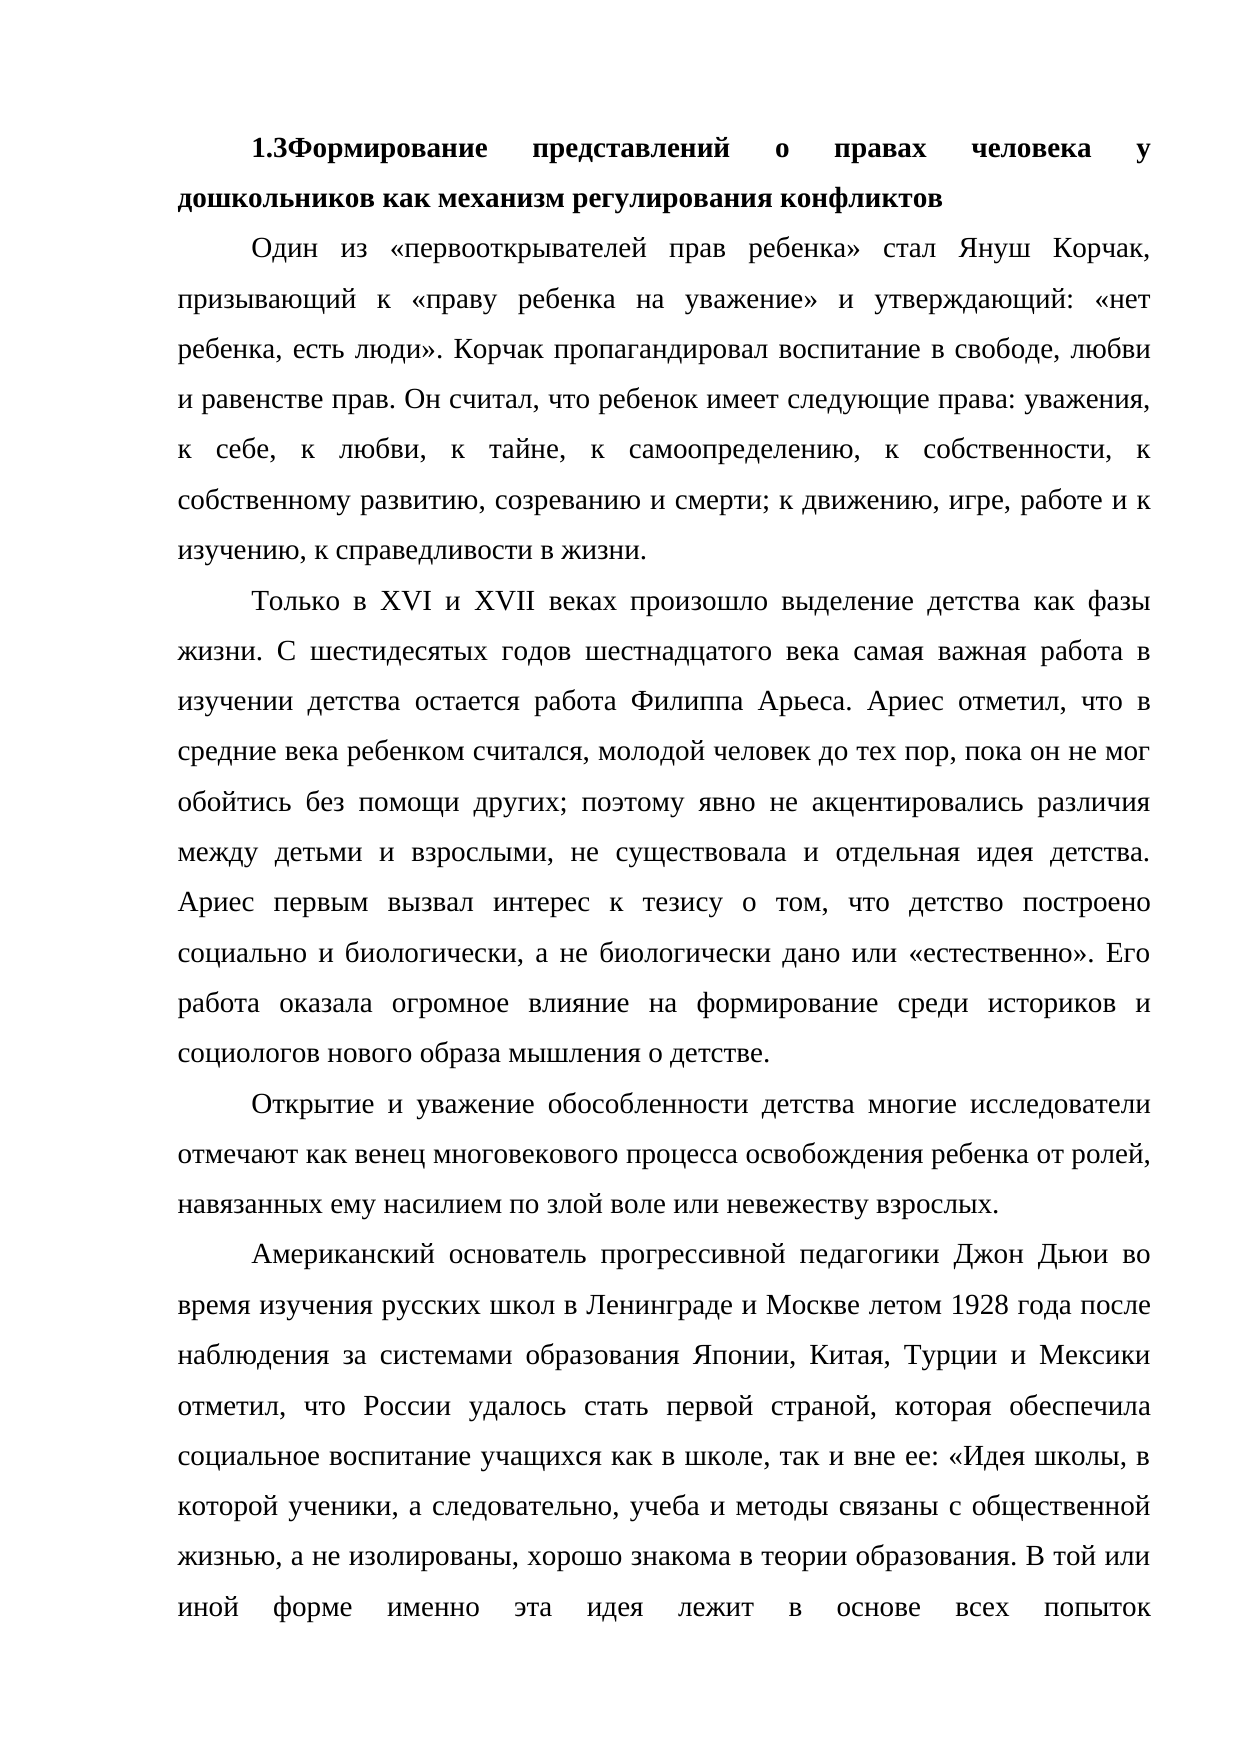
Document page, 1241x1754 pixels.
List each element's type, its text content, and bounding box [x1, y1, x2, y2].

text Один из «первооткрывателей прав ребенка» стал Януш Корчак, призывающий к «праву ребенка на уважение» и утверждающий: «нет ребенка, есть люди». Корчак пропагандировал воспитание в свободе, любви и равенстве прав. Он считал, что ребенок имеет следующие права: уважения, к себе, к любви, к тайне, к самоопределению, к собственности, к собственному развитию, созреванию и смерти; к движению, игре, работе и к изучению, к справедливости в жизни. [177, 230, 1152, 566]
text Открытие и уважение обособленности детства многие исследователи отмечают как венец многовекового процесса освобождения ребенка от ролей, навязанных ему насилием по злой воле или невежеству взрослых. [177, 1086, 1152, 1220]
subtitle 1.3Формирование представлений о правах человека у дошкольников как механизм регулирования конфликтов [177, 130, 1152, 214]
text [177, 1237, 1152, 1622]
text Только в XVI и XVII веках произошло выделение детства как фазы жизни. С шестидесятых годов шестнадцатого века самая важная работа в изучении детства остается работа Филиппа Арьеса. Ариес отметил, что в средние века ребенком считался, молодой человек до тех пор, пока он не мог обойтись без помощи других; поэтому явно не акцентировались различия между детьми и взрослыми, не существовала и отдельная идея детства. Ариес первым вызвал интерес к тезису о том, что детство построено социально и биологически, а не биологически дано или «естественно». Его работа оказала огромное влияние на формирование среди историков и социологов нового образа мышления о детстве. [177, 583, 1152, 1069]
